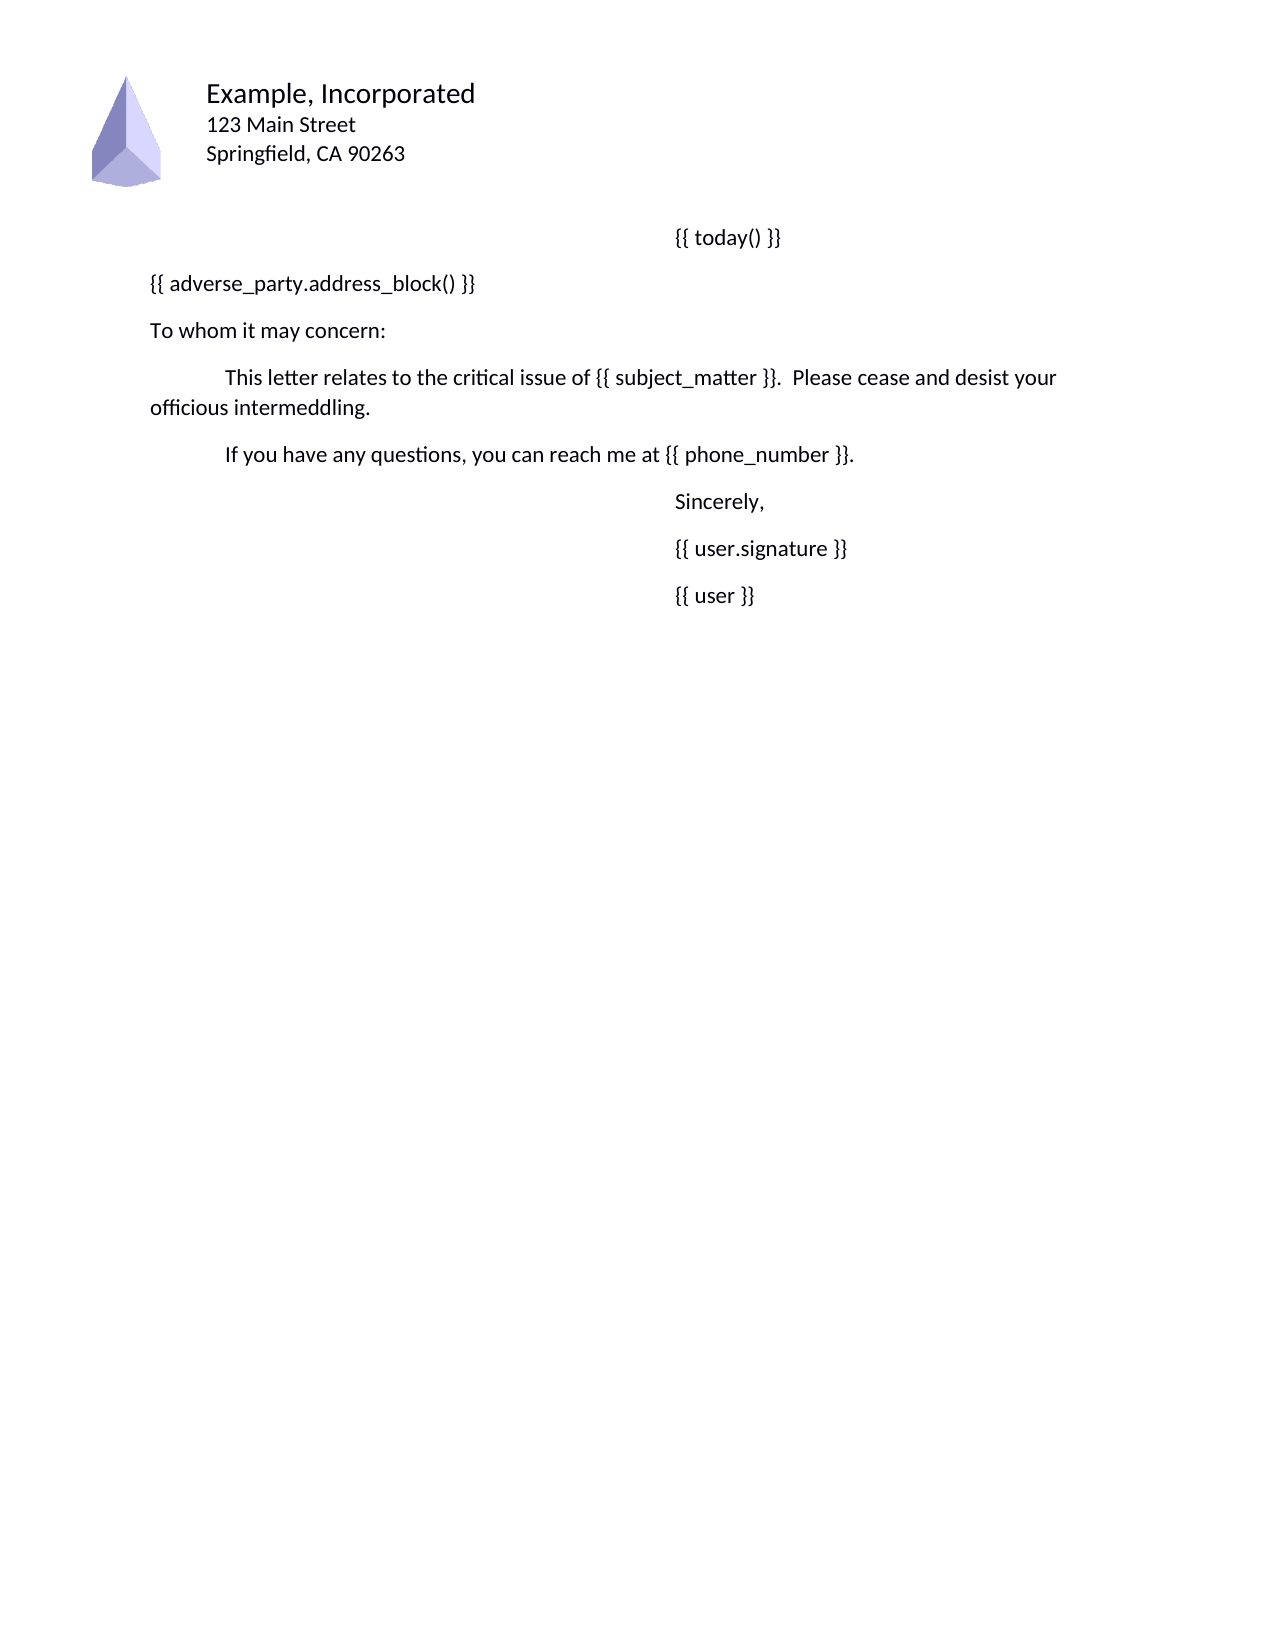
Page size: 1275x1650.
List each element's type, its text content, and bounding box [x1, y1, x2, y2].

text This letter relates to the critical issue of {{ subject_matter }}. Please cease and desist your officious intermeddling. [150, 363, 1125, 422]
text {{ user.signature }} [675, 534, 1125, 562]
text If you have any questions, you can reach me at {{ phone_number }}. [150, 440, 1125, 468]
text {{ today() }} [675, 223, 1125, 251]
text {{ adverse_party.address_block() }} [150, 269, 1125, 298]
text Sincerely, [675, 487, 1125, 515]
text To whom it may concern: [150, 316, 1125, 344]
picture [92, 76, 161, 187]
text {{ user }} [675, 581, 1125, 609]
